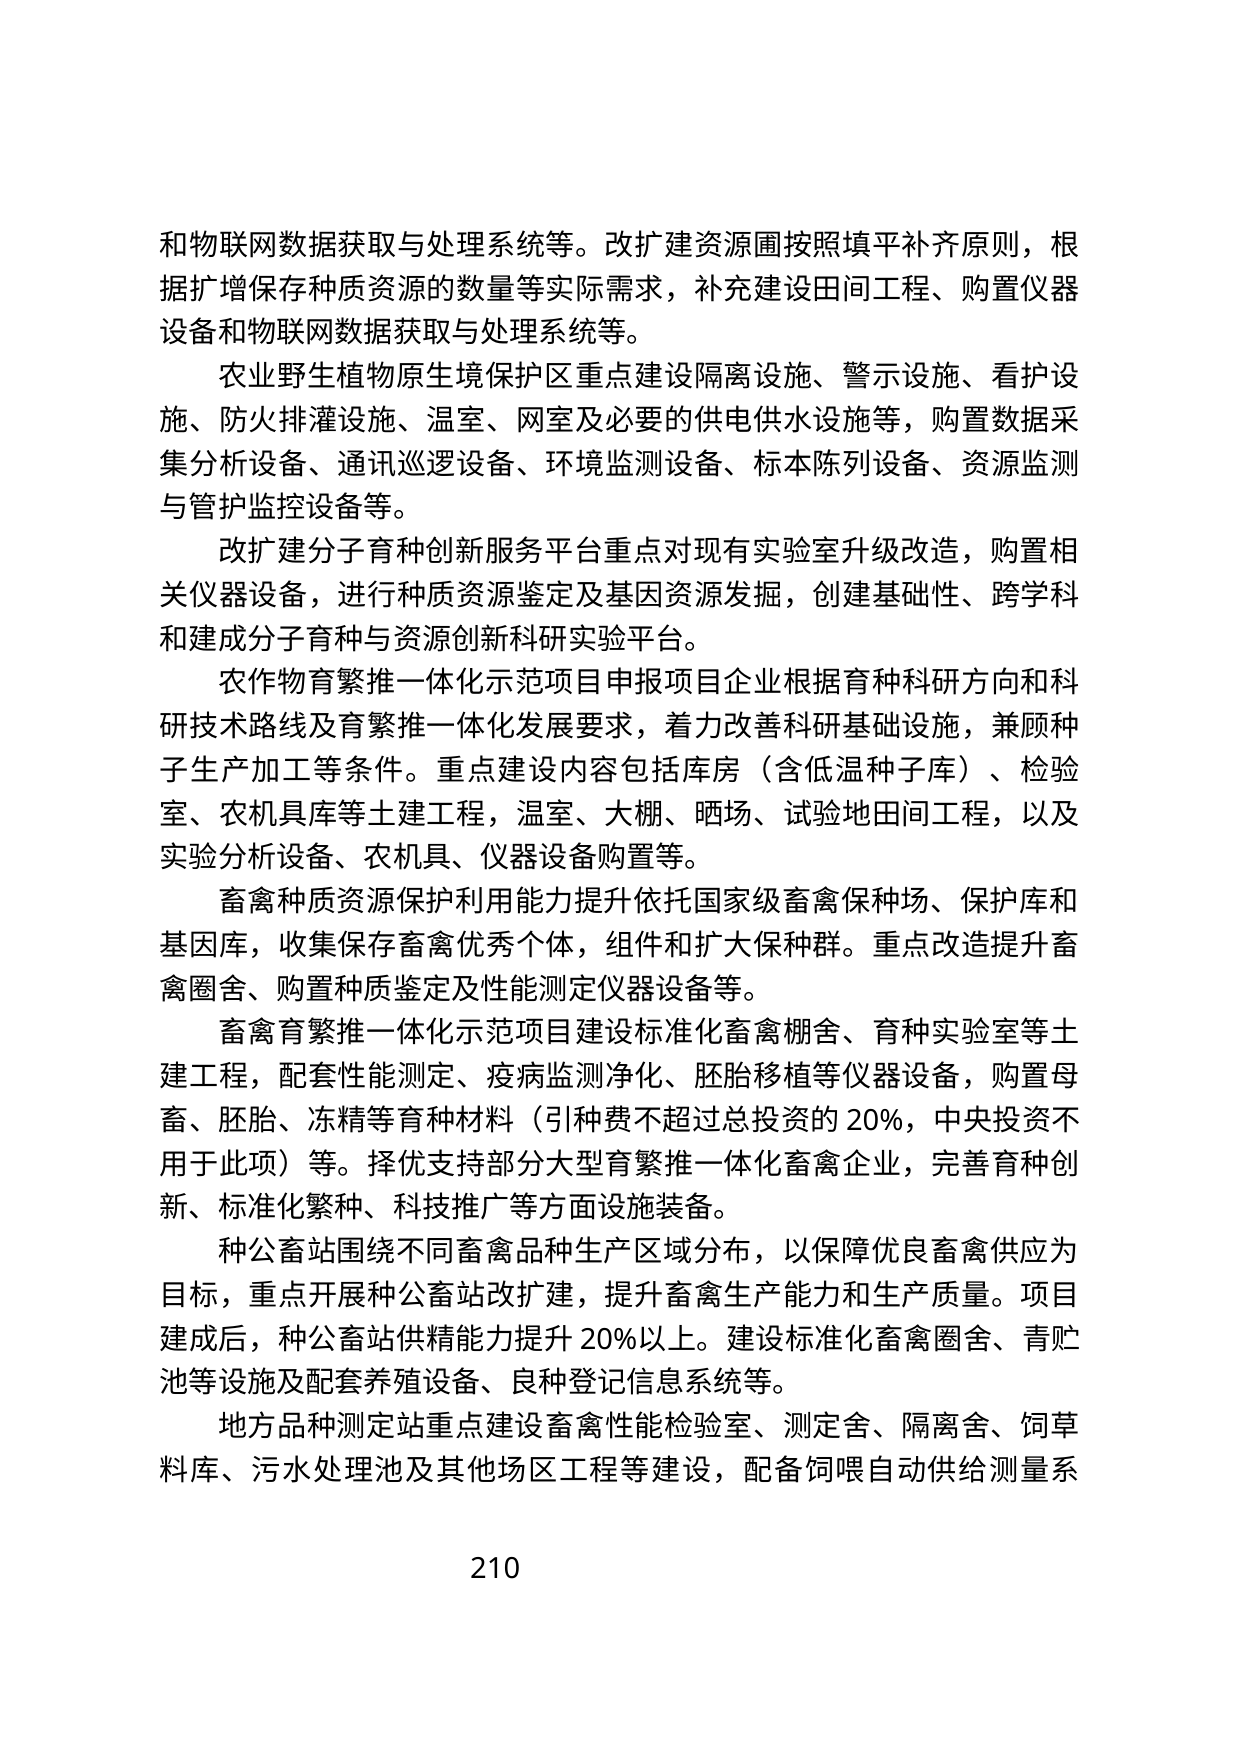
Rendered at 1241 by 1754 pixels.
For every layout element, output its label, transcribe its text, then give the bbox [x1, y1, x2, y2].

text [159, 1401, 1081, 1489]
text 改扩建分子育种创新服务平台重点对现有实验室升级改造，购置相关仪器设备，进行种质资源鉴定及基因资源发掘，创建基础性、跨学科和建成分子育种与资源创新科研实验平台。 [159, 526, 1081, 658]
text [159, 220, 1081, 351]
text 畜禽种质资源保护利用能力提升依托国家级畜禽保种场、保护库和基因库，收集保存畜禽优秀个体，组件和扩大保种群。重点改造提升畜禽圈舍、购置种质鉴定及性能测定仪器设备等。 [159, 876, 1081, 1008]
text 种公畜站围绕不同畜禽品种生产区域分布，以保障优良畜禽供应为目标，重点开展种公畜站改扩建，提升畜禽生产能力和生产质量。项目建成后，种公畜站供精能力提升20%以上。建设标准化畜禽圈舍、青贮池等设施及配套养殖设备、良种登记信息系统等。 [159, 1226, 1081, 1401]
text 农业野生植物原生境保护区重点建设隔离设施、警示设施、看护设施、防火排灌设施、温室、网室及必要的供电供水设施等，购置数据采集分析设备、通讯巡逻设备、环境监测设备、标本陈列设备、资源监测与管护监控设备等。 [159, 351, 1081, 526]
text 畜禽育繁推一体化示范项目建设标准化畜禽棚舍、育种实验室等土建工程，配套性能测定、疫病监测净化、胚胎移植等仪器设备，购置母畜、胚胎、冻精等育种材料（引种费不超过总投资的20%，中央投资不用于此项）等。择优支持部分大型育繁推一体化畜禽企业，完善育种创新、标准化繁种、科技推广等方面设施装备。 [159, 1008, 1081, 1226]
text 农作物育繁推一体化示范项目申报项目企业根据育种科研方向和科研技术路线及育繁推一体化发展要求，着力改善科研基础设施，兼顾种子生产加工等条件。重点建设内容包括库房（含低温种子库）、检验室、农机具库等土建工程，温室、大棚、晒场、试验地田间工程，以及实验分析设备、农机具、仪器设备购置等。 [159, 658, 1081, 876]
